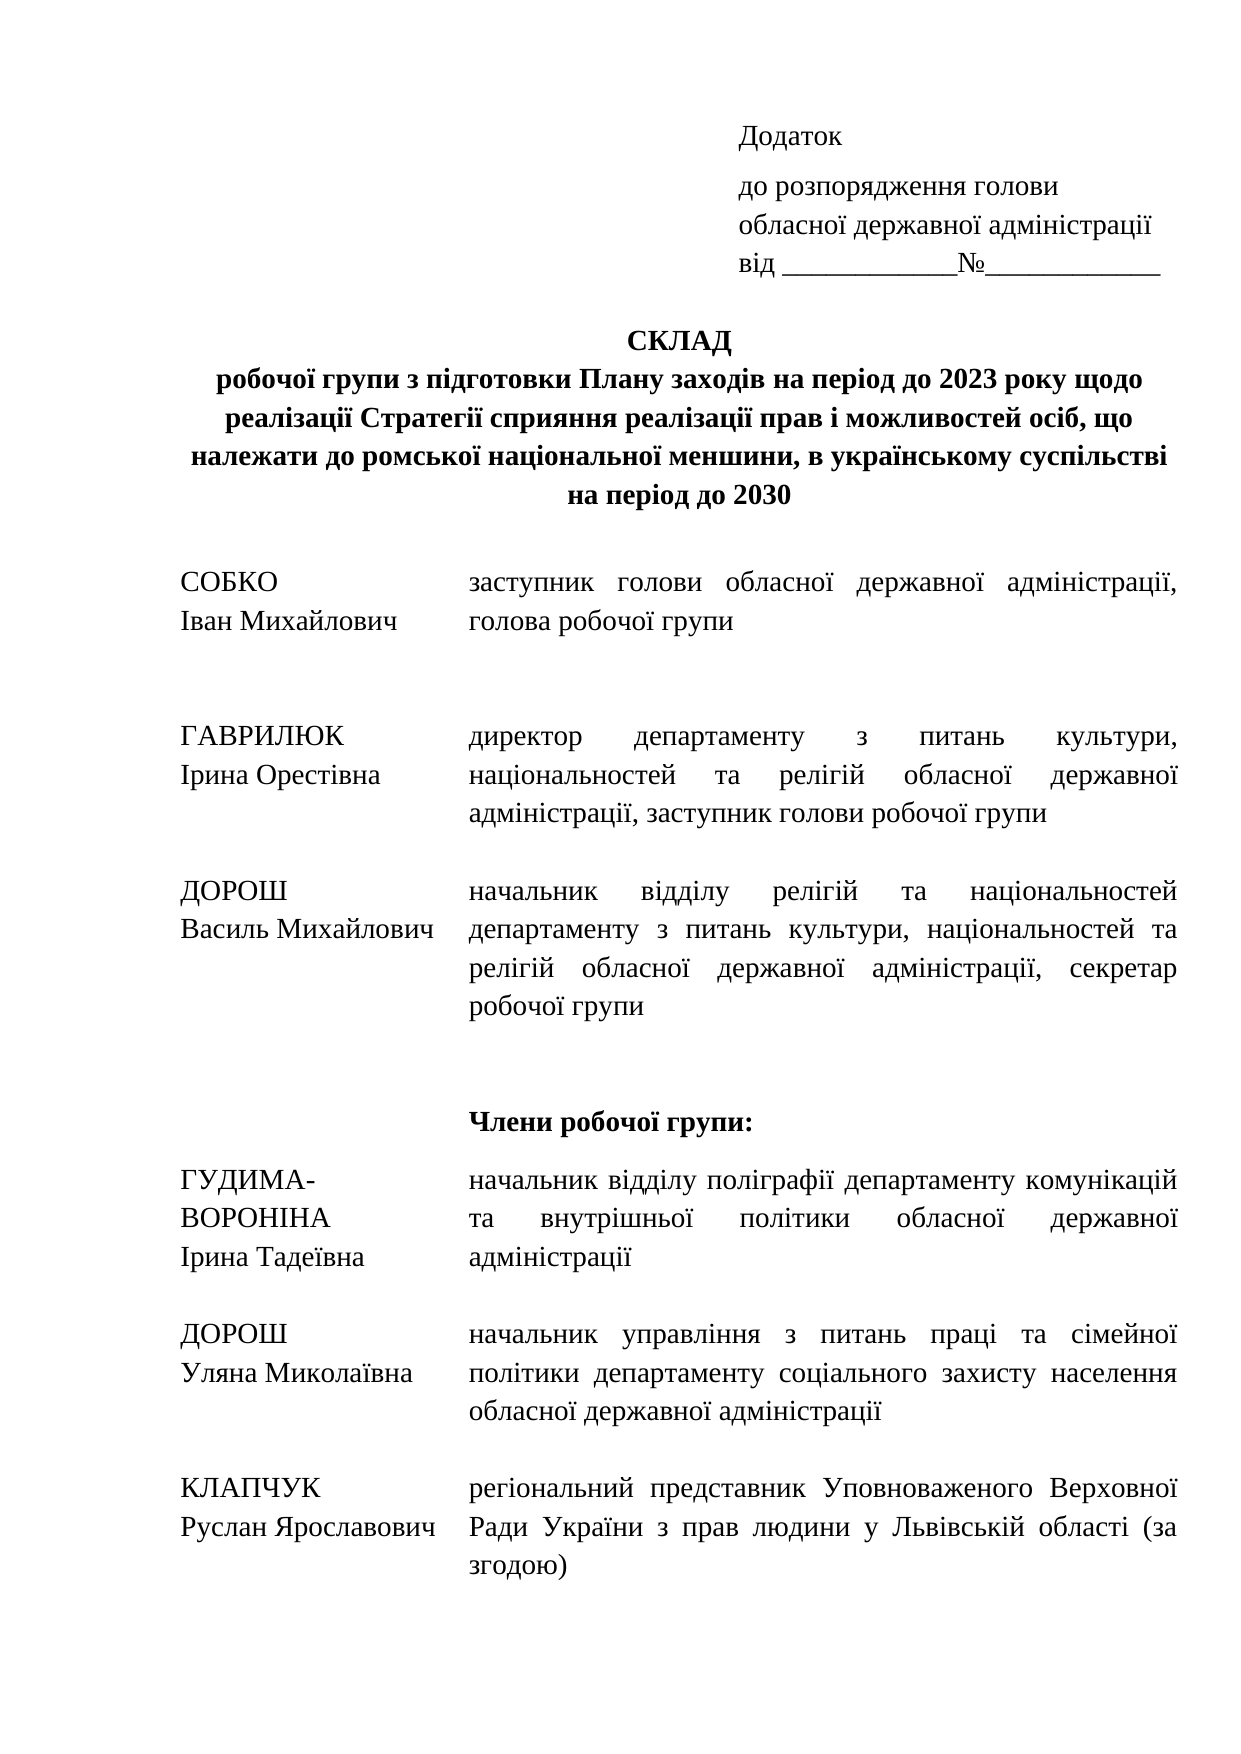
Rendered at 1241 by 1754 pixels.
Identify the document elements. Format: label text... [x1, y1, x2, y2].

text СКЛАД [177, 323, 1181, 356]
table_header СОБКО Іван Михайлович ГАВРИЛЮК Ірина Орестівна ДОРОШ Василь Михайлович [170, 554, 458, 1152]
text робочої групи з підготовки Плану заходів на період до 2023 року щодо реалізації Стратегії сприяння реалізації прав і можливостей осіб, що належати до ромської національної меншини, в українському суспільстві на період до 2030 [177, 361, 1181, 510]
text Додаток [738, 118, 1181, 152]
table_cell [458, 1152, 1188, 1635]
text від ____________№____________ [738, 246, 1181, 279]
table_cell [170, 1152, 458, 1635]
text обласної державної адміністрації [738, 207, 1181, 241]
table_header заступник голови обласної державної адміністрації, голова робочої групи директор департаменту з питань культури, національностей та релігій обласної державної адміністрації, заступник голови робочої групи начальник відділу релігій та національностей департаменту з питань культури, національностей та релігій обласної державної адміністрації, секретар робочої групи Члени робочої групи: [458, 554, 1188, 1152]
text до розпорядження голови [738, 168, 1181, 202]
